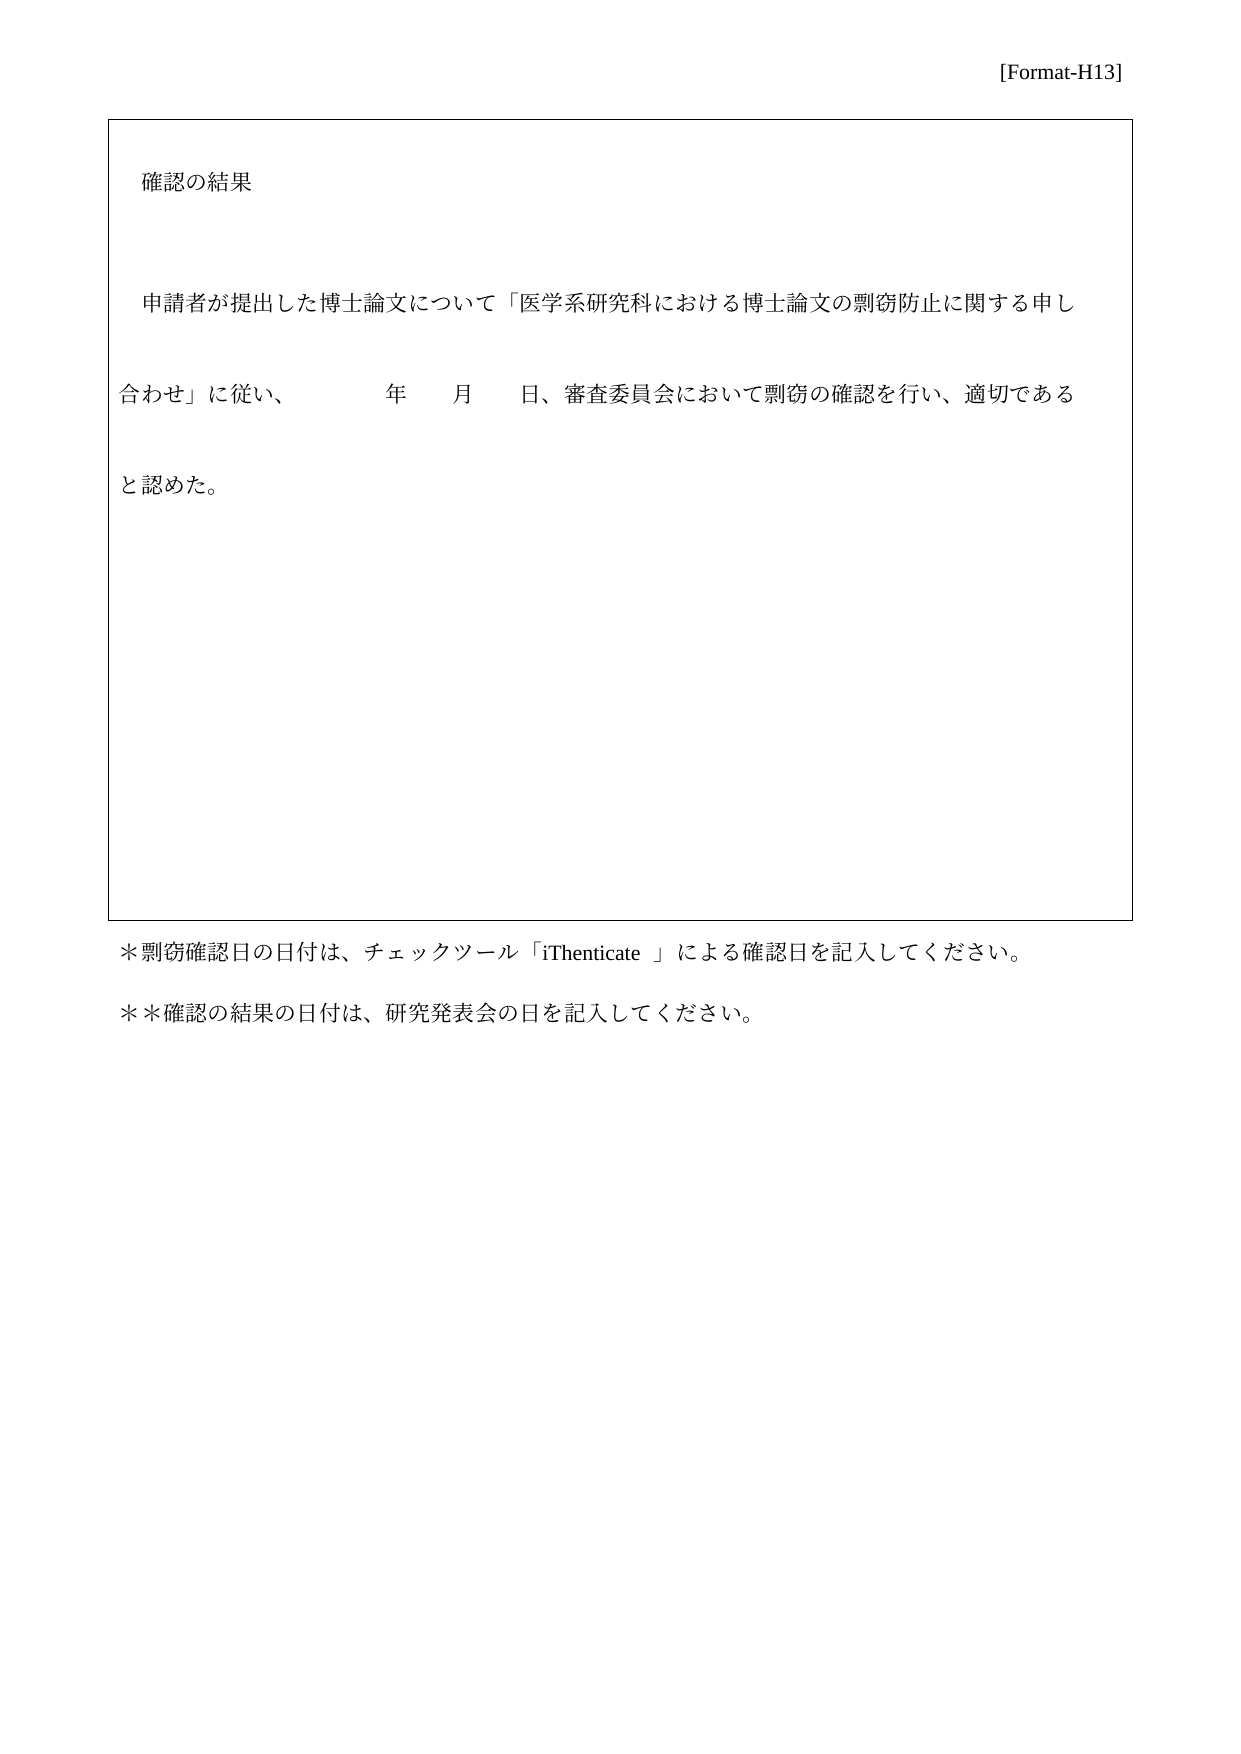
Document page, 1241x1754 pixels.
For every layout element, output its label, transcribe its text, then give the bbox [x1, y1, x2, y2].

text ＊剽窃確認日の日付は、チェックツール「iThenticate」による確認日を記入してください。 [118, 921, 1122, 981]
text ＊＊確認の結果の日付は、研究発表会の日を記入してください。 [118, 981, 1122, 1042]
table_cell 確認の結果 申請者が提出した博士論文について「医学系研究科における博士論文の剽窃防止に関する申し 合わせ」に従い、 年 月 日、審査委員会において剽窃の確認を行い、適切である と認めた。 [109, 120, 1132, 920]
